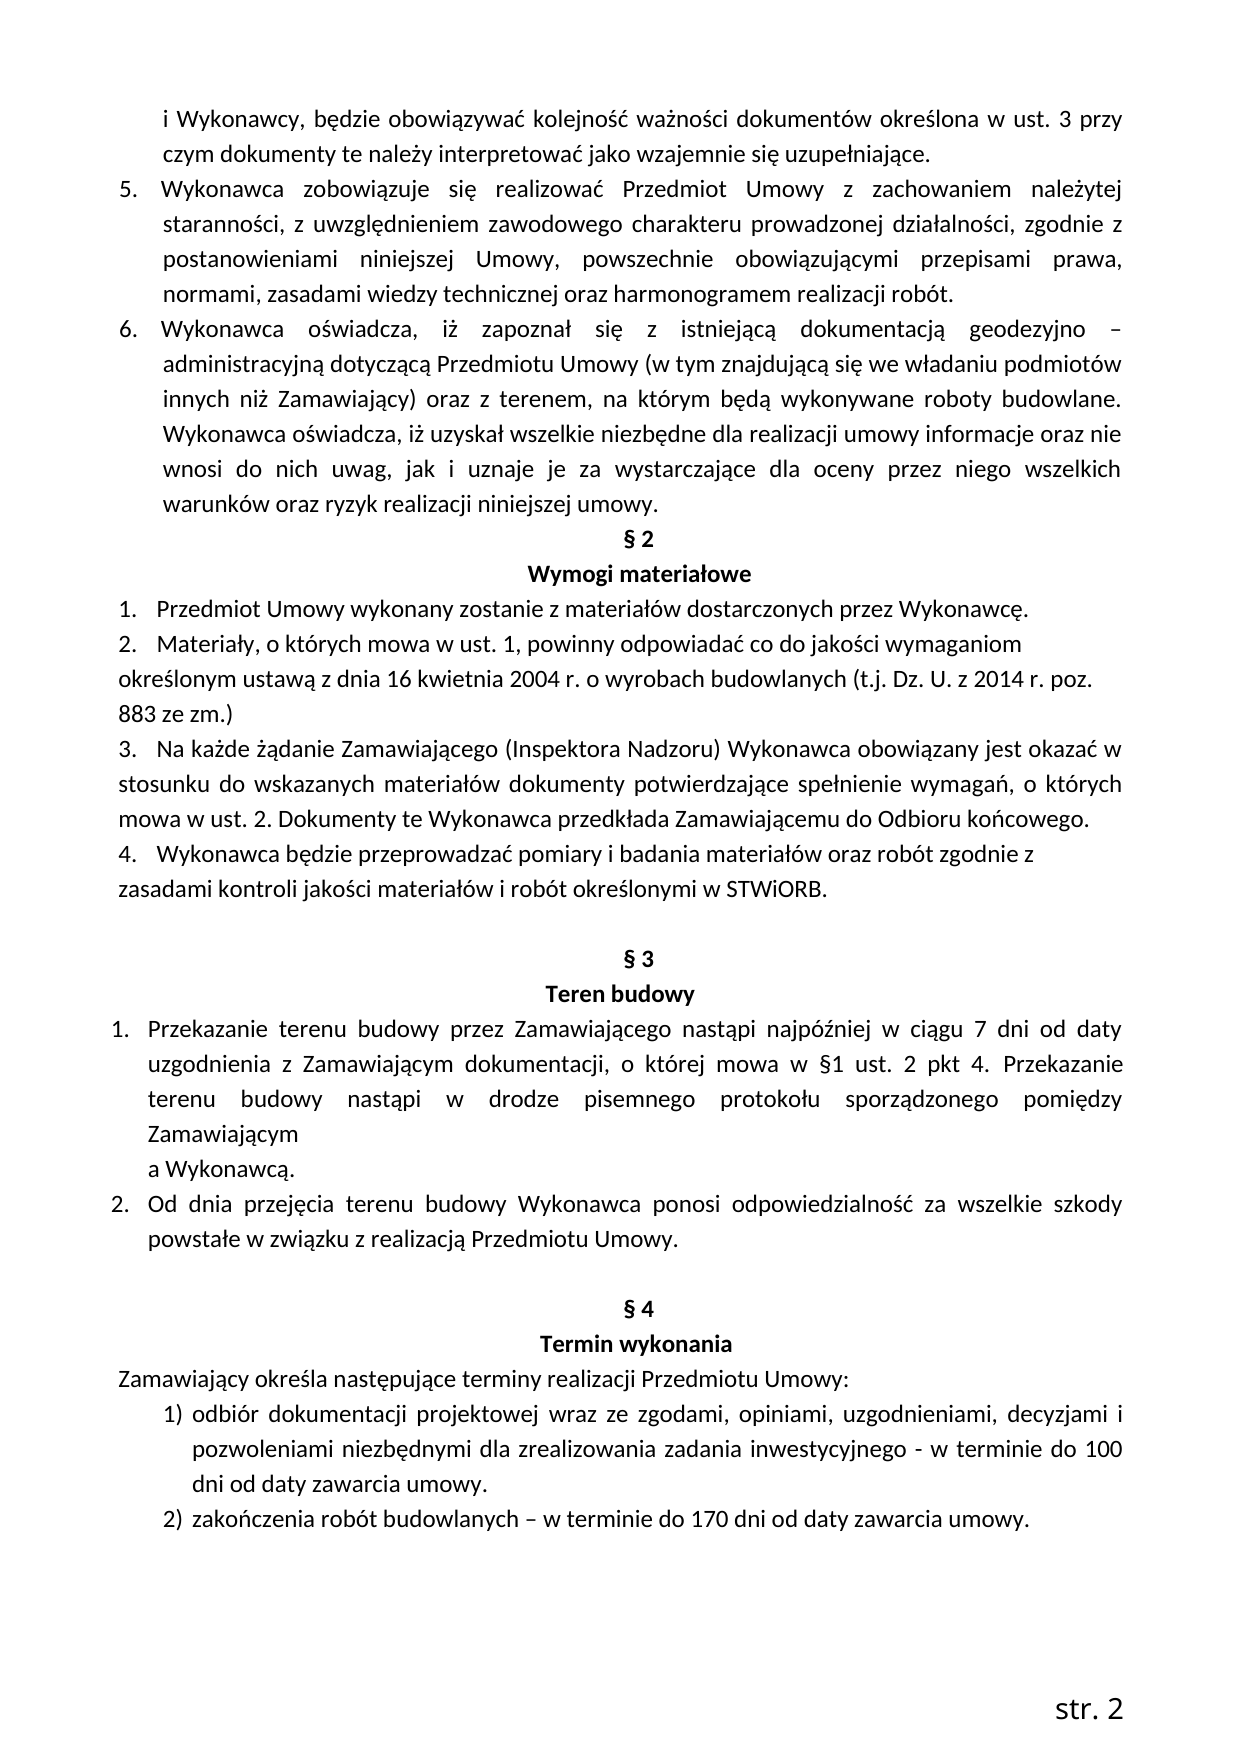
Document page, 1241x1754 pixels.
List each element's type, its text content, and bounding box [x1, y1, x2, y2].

list Wykonawca oświadcza, iż zapoznał się z istniejącą dokumentacją geodezyjno – administracyjną dotyczącą Przedmiotu Umowy (w tym znajdującą się we władaniu podmiotów innych niż Zamawiający) oraz z terenem, na którym będą wykonywane roboty budowlane. Wykonawca oświadcza, iż uzyskał wszelkie niezbędne dla realizacji umowy informacje oraz nie wnosi do nich uwag, jak i uznaje je za wystarczające dla oceny przez niego wszelkich warunków oraz ryzyk realizacji niniejszej umowy. [119, 313, 1123, 519]
list Wykonawca będzie przeprowadzać pomiary i badania materiałów oraz robót zgodnie z zasadami kontroli jakości materiałów i robót określonymi w STWiORB. [118, 838, 1123, 904]
text Wymogi materiałowe [527, 558, 1123, 589]
list Od dnia przejęcia terenu budowy Wykonawca ponosi odpowiedzialność za wszelkie szkody powstałe w związku z realizacją Przedmiotu Umowy. [111, 1188, 1123, 1254]
list Na każde żądanie Zamawiającego (Inspektora Nadzoru) Wykonawca obowiązany jest okazać w stosunku do wskazanych materiałów dokumenty potwierdzające spełnienie wymagań, o których mowa w ust. 2. Dokumenty te Wykonawca przedkłada Zamawiającemu do Odbioru końcowego. [118, 733, 1123, 834]
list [118, 103, 1123, 169]
list Przedmiot Umowy wykonany zostanie z materiałów dostarczonych przez Wykonawcę. [118, 593, 1123, 624]
text Zamawiający określa następujące terminy realizacji Przedmiotu Umowy: [118, 1363, 1123, 1394]
list Przekazanie terenu budowy przez Zamawiającego nastąpi najpóźniej w ciągu 7 dni od daty uzgodnienia z Zamawiającym dokumentacji, o której mowa w §1 ust. 2 pkt 4. Przekazanie terenu budowy nastąpi w drodze pisemnego protokołu sporządzonego pomiędzy Zamawiającym a Wykonawcą. [111, 1013, 1123, 1184]
text Teren budowy [118, 978, 1122, 1009]
text § 4 [623, 1293, 1123, 1324]
text § 3 [623, 943, 1123, 974]
text Termin wykonania [540, 1328, 1123, 1359]
list zakończenia robót budowlanych – w terminie do 170 dni od daty zawarcia umowy. [163, 1503, 1123, 1534]
list odbiór dokumentacji projektowej wraz ze zgodami, opiniami, uzgodnieniami, decyzjami i pozwoleniami niezbędnymi dla zrealizowania zadania inwestycyjnego - w terminie do 100 dni od daty zawarcia umowy. [163, 1398, 1123, 1499]
text § 2 [623, 523, 1123, 554]
list Materiały, o których mowa w ust. 1, powinny odpowiadać co do jakości wymaganiom określonym ustawą z dnia 16 kwietnia 2004 r. o wyrobach budowlanych (t.j. Dz. U. z 2014 r. poz. 883 ze zm.) [118, 628, 1123, 729]
list Wykonawca zobowiązuje się realizować Przedmiot Umowy z zachowaniem należytej staranności, z uwzględnieniem zawodowego charakteru prowadzonej działalności, zgodnie z postanowieniami niniejszej Umowy, powszechnie obowiązującymi przepisami prawa, normami, zasadami wiedzy technicznej oraz harmonogramem realizacji robót. [119, 173, 1123, 309]
